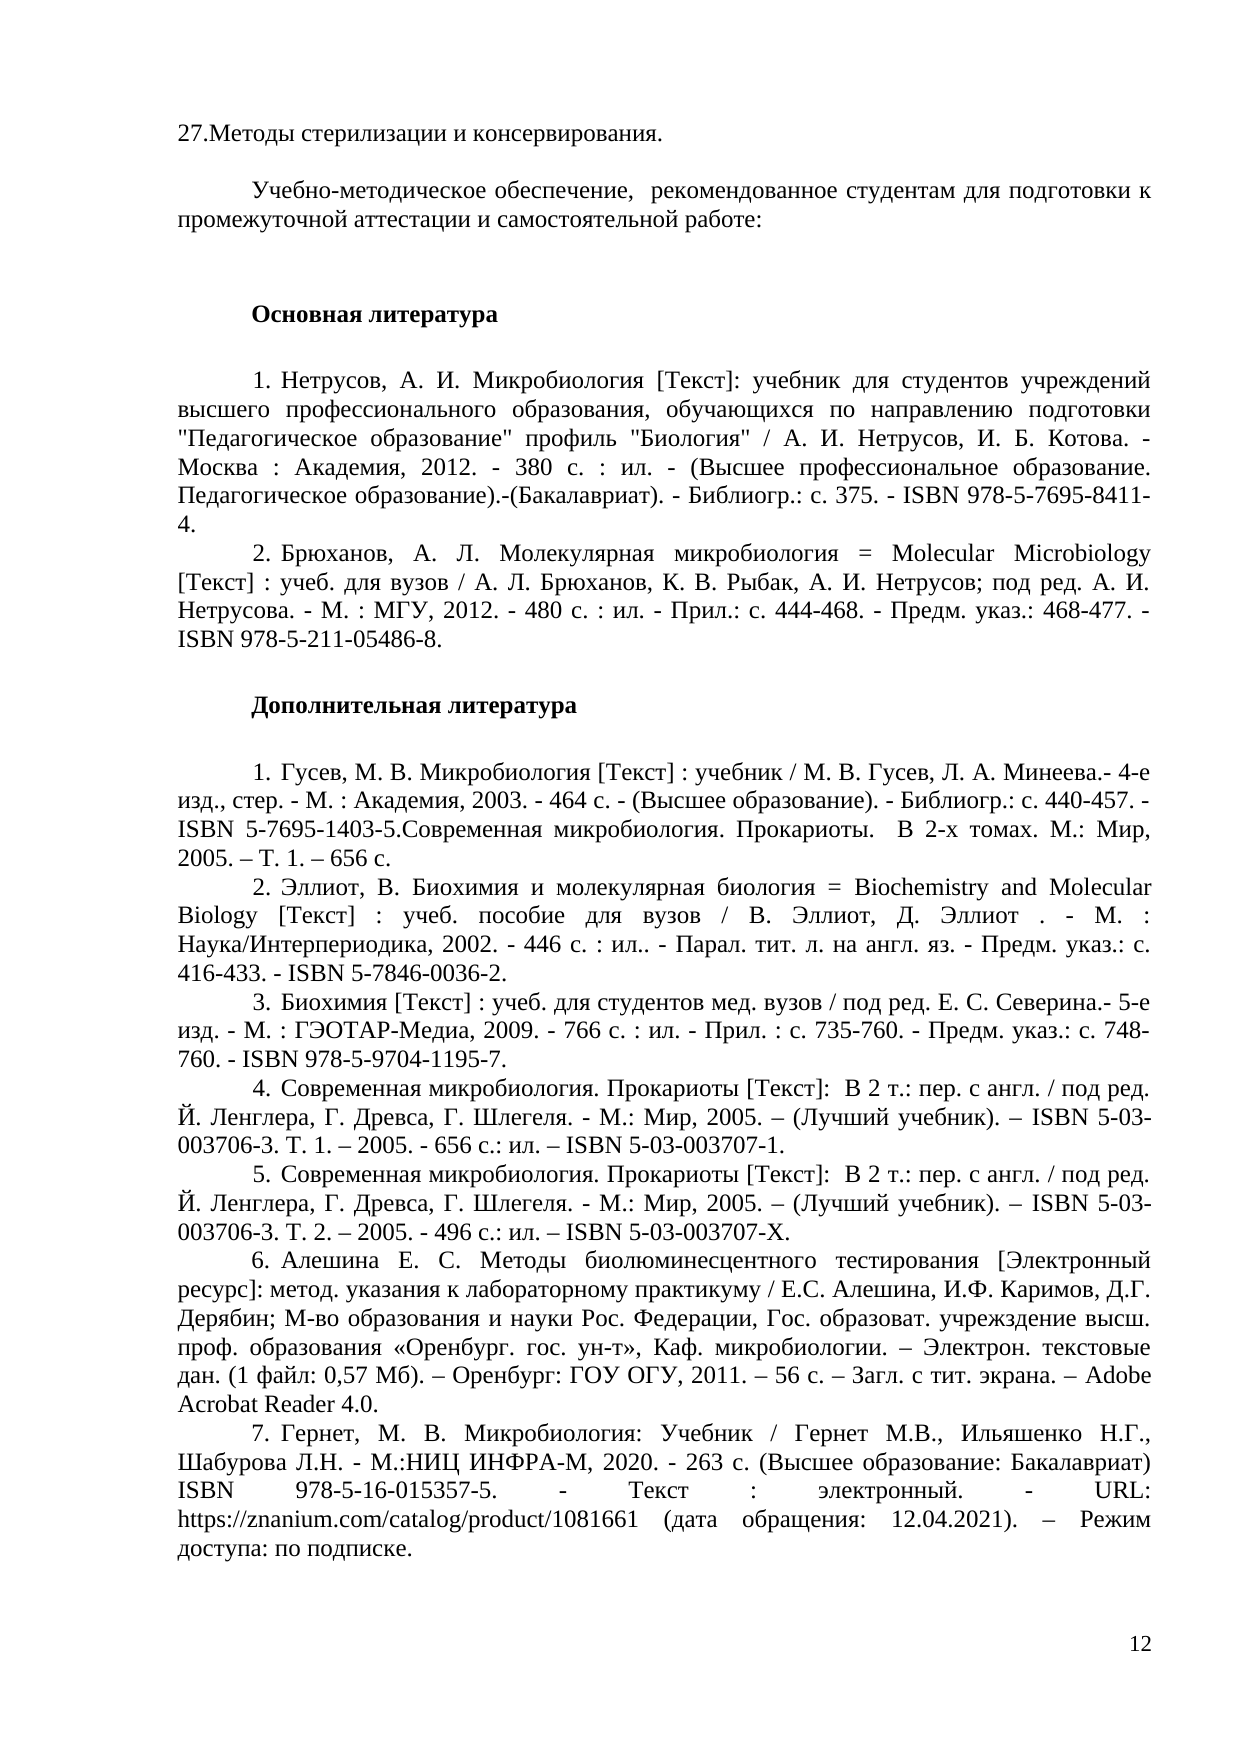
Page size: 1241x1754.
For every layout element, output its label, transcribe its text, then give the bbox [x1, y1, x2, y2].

list Современная микробиология. Прокариоты [Текст]: В 2 т.: пер. с англ. / под ред. Й. Ленглера, Г. Древса, Г. Шлегеля. - М.: Мир, 2005. – (Лучший учебник). – ISBN 5-03-003706-3. Т. 1. – 2005. - 656 с.: ил. – ISBN 5-03-003707-1. [177, 1073, 1152, 1159]
list Алешина Е. С. Методы биолюминесцентного тестирования [Электронный ресурс]: метод. указания к лабораторному практикуму / Е.С. Алешина, И.Ф. Каримов, Д.Г. Дерябин; М-во образования и науки Рос. Федерации, Гос. образоват. учрежздение высш. проф. образования «Оренбург. гос. ун-т», Каф. микробиологии. – Электрон. текстовые дан. (1 файл: 0,57 Мб). – Оренбург: ГОУ ОГУ, 2011. – 56 с. – Загл. с тит. экрана. – Adobe Acrobat Reader 4.0. [177, 1246, 1152, 1418]
list Биохимия [Текст] : учеб. для студентов мед. вузов / под ред. Е. С. Северина.- 5-е изд. - М. : ГЭОТАР-Медиа, 2009. - 766 с. : ил. - Прил. : с. 735-760. - Предм. указ.: с. 748-760. - ISBN 978-5-9704-1195-7. [177, 987, 1152, 1073]
list Нетрусов, А. И. Микробиология [Текст]: учебник для студентов учреждений высшего профессионального образования, обучающихся по направлению подготовки "Педагогическое образование" профиль "Биология" / А. И. Нетрусов, И. Б. Котова. - Москва : Академия, 2012. - 380 с. : ил. - (Высшее профессиональное образование. Педагогическое образование).-(Бакалавриат). - Библиогр.: с. 375. - ISBN 978-5-7695-8411-4. [177, 366, 1152, 538]
text 27.Методы стерилизации и консервирования. [177, 118, 1152, 147]
list Эллиот, В. Биохимия и молекулярная биология = Biochemistry and Molecular Biology [Текст] : учеб. пособие для вузов / В. Эллиот, Д. Эллиот . - М. : Наука/Интерпериодика, 2002. - 446 с. : ил.. - Парал. тит. л. на англ. яз. - Предм. указ.: с. 416-433. - ISBN 5-7846-0036-2. [177, 872, 1152, 987]
list Гернет, М. В. Микробиология: Учебник / Гернет М.В., Ильяшенко Н.Г., Шабурова Л.Н. - М.:НИЦ ИНФРА-М, 2020. - 263 с. (Высшее образование: Бакалавриат) ISBN 978-5-16-015357-5. - Текст : электронный. - URL: https://znanium.com/catalog/product/1081661 (дата обращения: 12.04.2021). – Режим доступа: по подписке. [177, 1418, 1152, 1562]
text Основная литература [177, 299, 1152, 328]
list Гусев, М. В. Микробиология [Текст] : учебник / М. В. Гусев, Л. А. Минеева.- 4-е изд., стер. - М. : Академия, 2003. - 464 с. - (Высшее образование). - Библиогр.: с. 440-457. - ISBN 5-7695-1403-5.Современная микробиология. Прокариоты. В 2-х томах. М.: Мир, 2005. – Т. 1. – 656 с. [177, 757, 1152, 872]
text Учебно-методическое обеспечение, рекомендованное студентам для подготовки к промежуточной аттестации и самостоятельной работе: [177, 176, 1152, 233]
text Дополнительная литература [177, 691, 1152, 719]
list Брюханов, А. Л. Молекулярная микробиология = Molecular Microbiology [Текст] : учеб. для вузов / А. Л. Брюханов, К. В. Рыбак, А. И. Нетрусов; под ред. А. И. Нетрусова. - М. : МГУ, 2012. - 480 с. : ил. - Прил.: с. 444-468. - Предм. указ.: 468-477. - ISBN 978-5-211-05486-8. [177, 538, 1152, 653]
list Современная микробиология. Прокариоты [Текст]: В 2 т.: пер. с англ. / под ред. Й. Ленглера, Г. Древса, Г. Шлегеля. - М.: Мир, 2005. – (Лучший учебник). – ISBN 5-03-003706-3. Т. 2. – 2005. - 496 с.: ил. – ISBN 5-03-003707-Х. [177, 1159, 1152, 1246]
